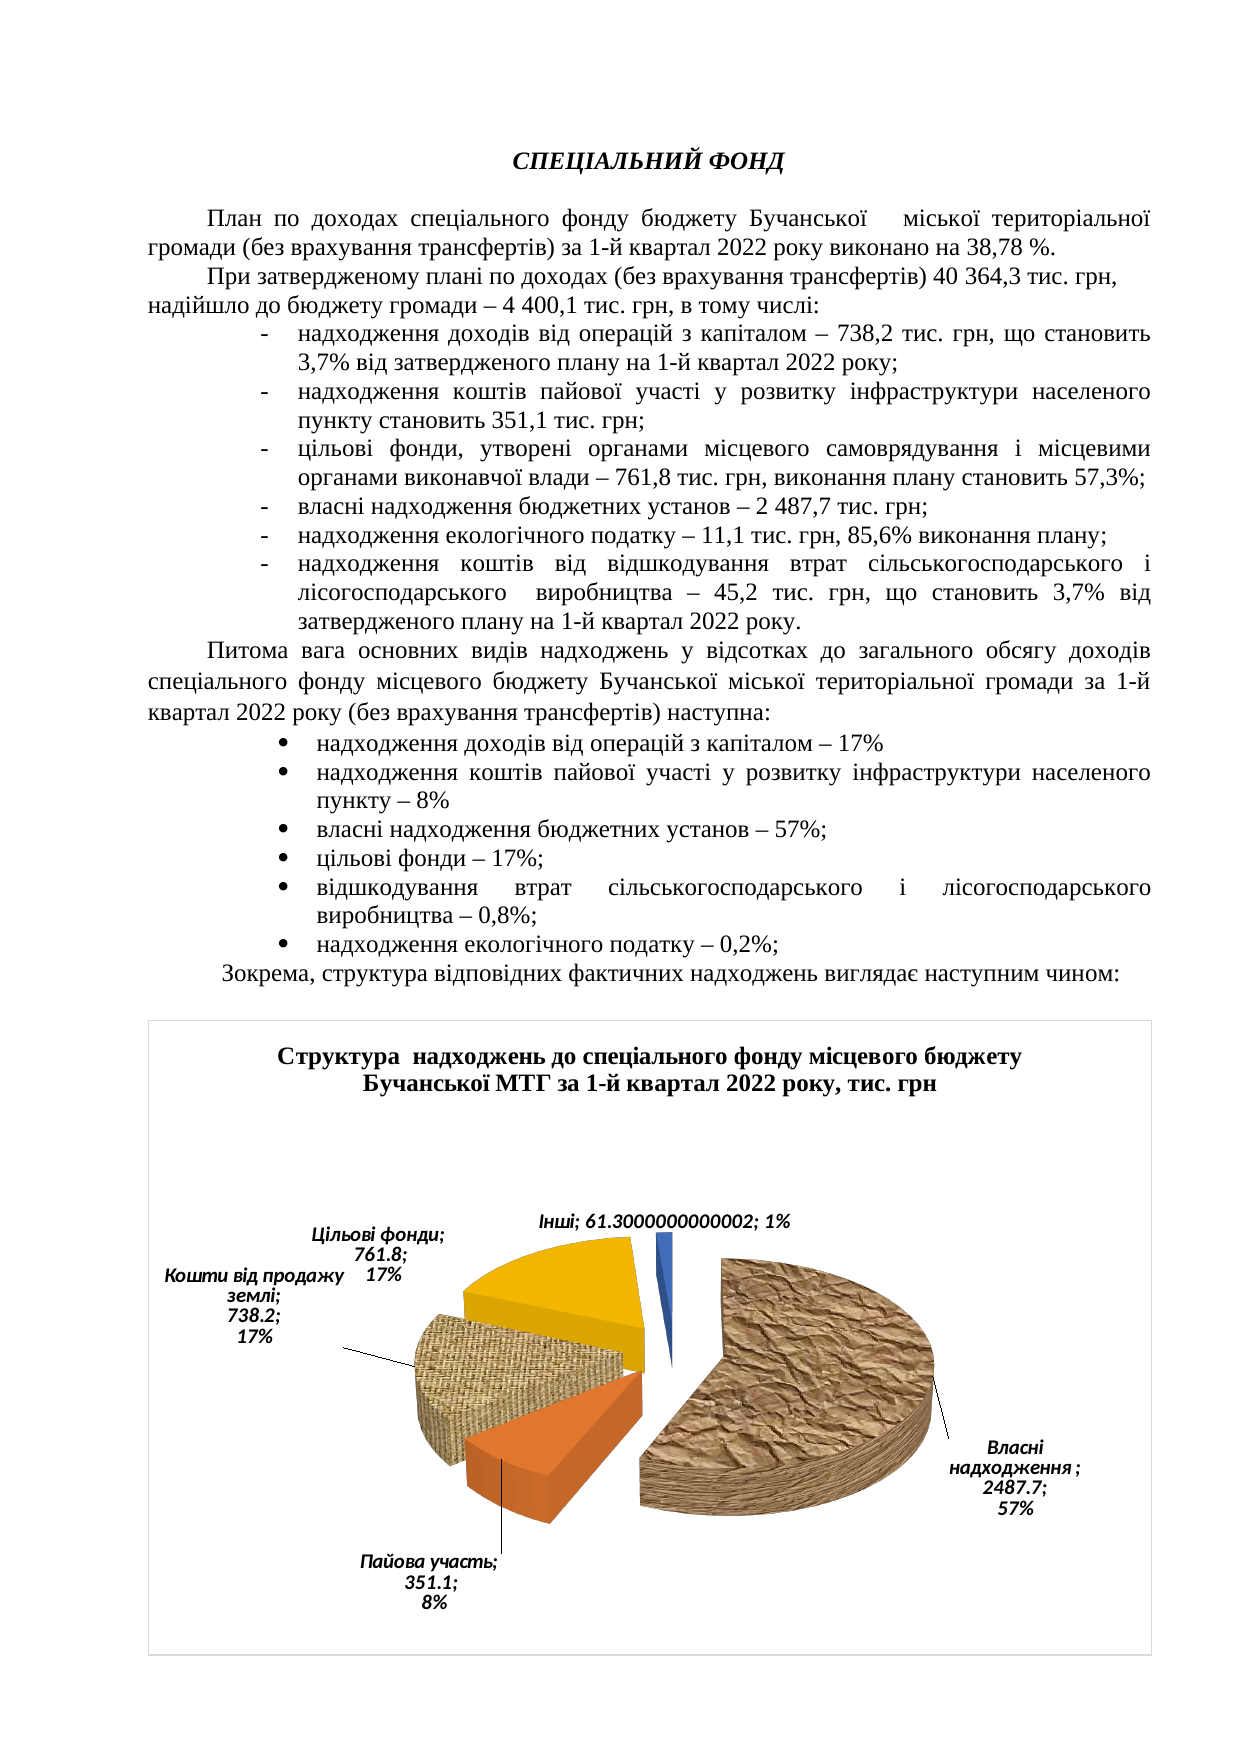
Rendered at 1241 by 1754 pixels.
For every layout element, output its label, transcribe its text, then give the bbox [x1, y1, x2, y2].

list відшкодування втрат сільськогосподарського і лісогосподарського виробництва – 0,8%; [279, 872, 1152, 929]
list надходження доходів від операцій з капіталом – 738,2 тис. грн, що становить 3,7% від затвердженого плану на 1-й квартал 2022 року; [260, 318, 1152, 376]
picture [415, 1314, 623, 1465]
list надходження коштів від відшкодування втрат сільськогосподарського і лісогосподарського виробництва – 45,2 тис. грн, що становить 3,7% від затвердженого плану на 1-й квартал 2022 року. [260, 548, 1152, 635]
text При затвердженому плані по доходах (без врахування трансфертів) 40 364,3 тис. грн, надійшло до бюджету громади – 4 400,1 тис. грн, в тому числі: [148, 261, 1152, 318]
text Зокрема, структура відповідних фактичних надходжень виглядає наступним чином: [148, 958, 1152, 987]
text СПЕЦІАЛЬНИЙ ФОНД [148, 146, 1152, 175]
list власні надходження бюджетних установ – 57%; [279, 814, 1152, 843]
list власні надходження бюджетних установ – 2 487,7 тис. грн; [260, 491, 1152, 520]
list надходження екологічного податку – 0,2%; [279, 929, 1152, 958]
list цiльовi фонди, утворені органами місцевого самоврядування і місцевими органами виконавчої влади – 761,8 тис. грн, виконання плану становить 57,3%; [260, 433, 1152, 491]
list надходження коштів пайової участі у розвитку інфраструктури населеного пункту – 8% [279, 757, 1152, 814]
list надходження екологічного податку – 11,1 тис. грн, 85,6% виконання плану; [260, 520, 1152, 548]
text План по доходах спеціального фонду бюджету Бучанської міської територіальної громади (без врахування трансфертів) за 1-й квартал 2022 року виконано на 38,78 %. [148, 203, 1152, 261]
picture [640, 1259, 934, 1515]
text Питома вага основних видів надходжень у відсотках до загального обсягу доходів спеціального фонду місцевого бюджету Бучанської міської територіальної громади за 1-й квартал 2022 року (без врахування трансфертів) наступна: [148, 635, 1152, 726]
list цільові фонди – 17%; [279, 843, 1152, 872]
list надходження коштів пайової участі у розвитку інфраструктури населеного пункту становить 351,1 тис. грн; [260, 376, 1152, 433]
list надходження доходів від операцій з капіталом – 17% [279, 728, 1152, 757]
